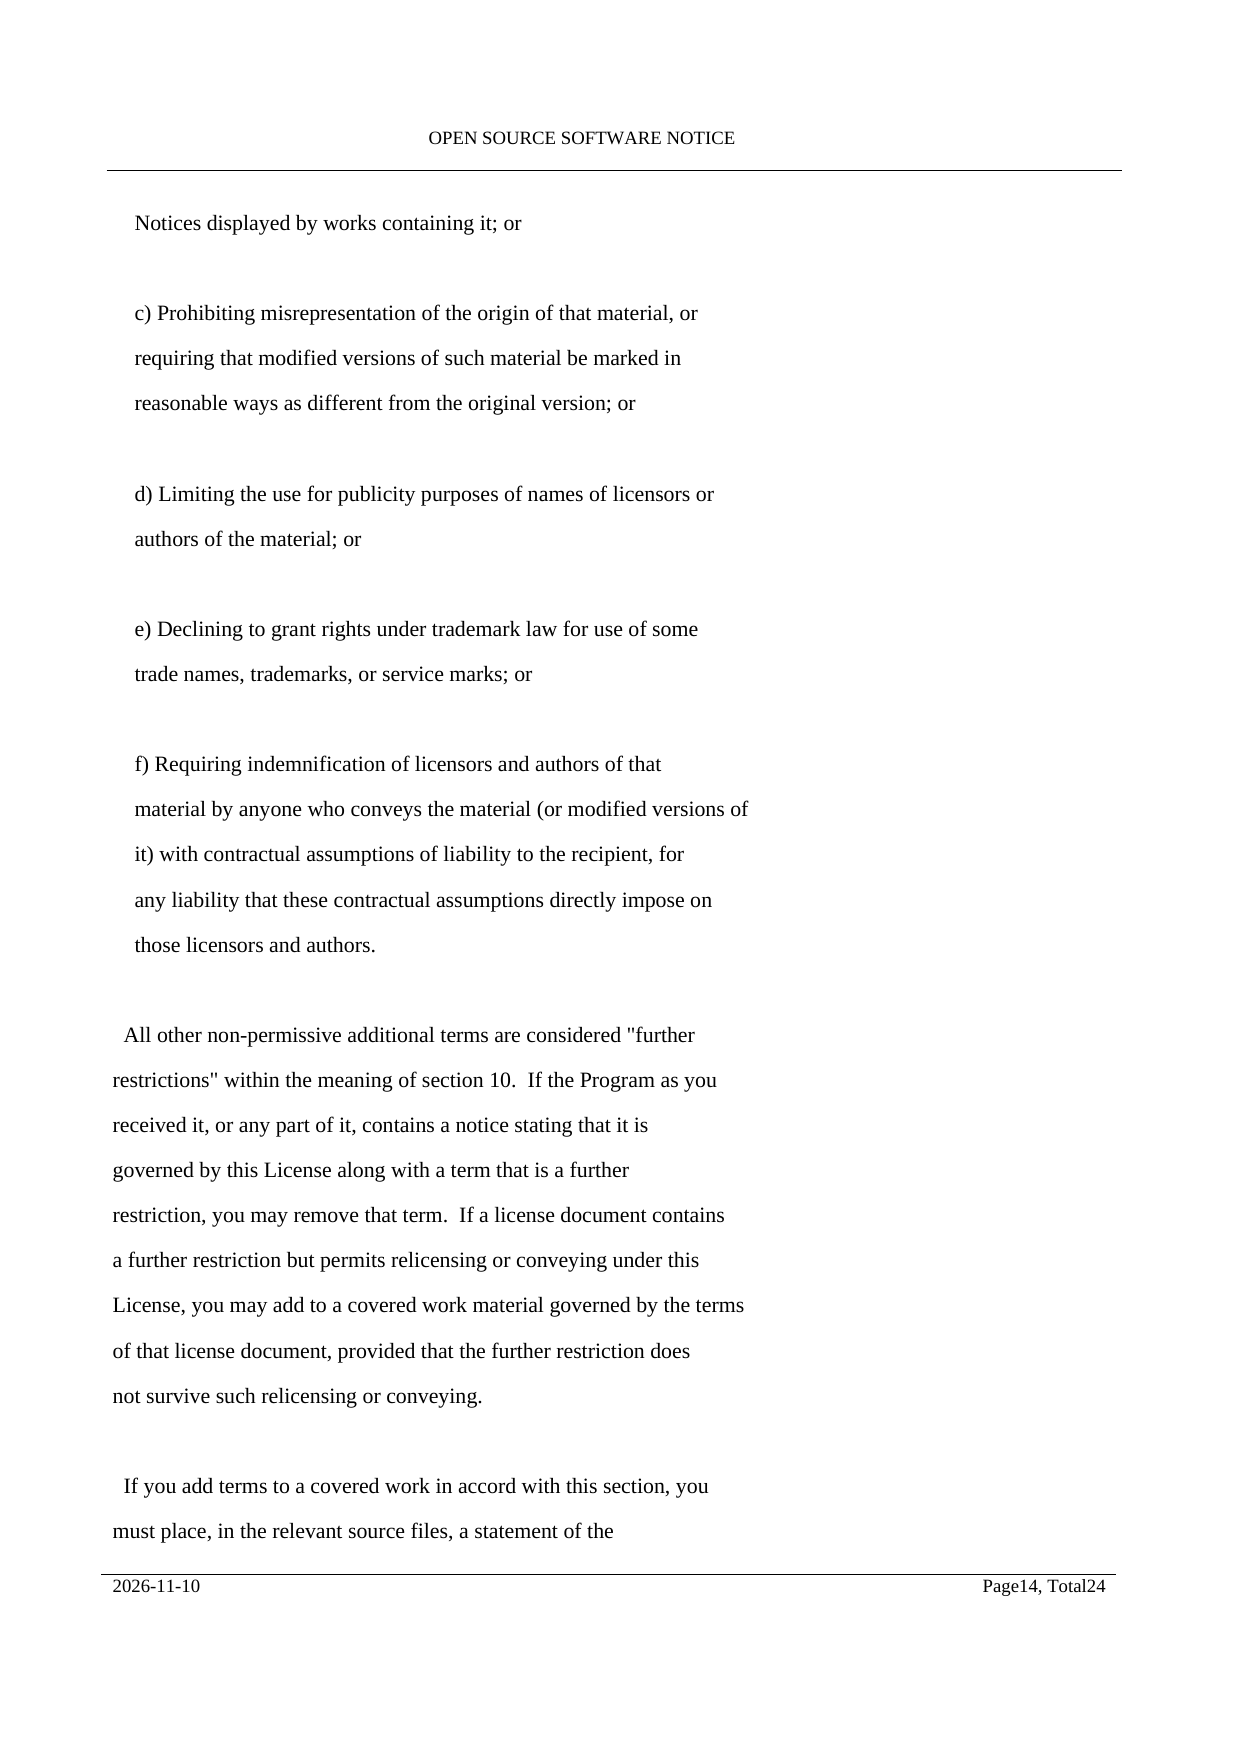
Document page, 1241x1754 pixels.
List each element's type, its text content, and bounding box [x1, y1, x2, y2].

text it) with contractual assumptions of liability to the recipient, for [112, 838, 1128, 870]
text All other non-permissive additional terms are considered "further [112, 1018, 1128, 1051]
text received it, or any part of it, contains a notice stating that it is [112, 1108, 1128, 1141]
text those licensors and authors. [112, 928, 1128, 961]
text restrictions" within the meaning of section 10. If the Program as you [112, 1063, 1128, 1096]
text a further restriction but permits relicensing or conveying under this [112, 1244, 1128, 1276]
text restriction, you may remove that term. If a license document contains [112, 1199, 1128, 1231]
text License, you may add to a covered work material governed by the terms [112, 1289, 1128, 1321]
text material by anyone who conveys the material (or modified versions of [112, 793, 1128, 825]
text authors of the material; or [112, 522, 1128, 554]
text must place, in the relevant source files, a statement of the [112, 1514, 1128, 1547]
text of that license document, provided that the further restriction does [112, 1334, 1128, 1366]
text trade names, trademarks, or service marks; or [112, 657, 1128, 690]
text requiring that modified versions of such material be marked in [112, 342, 1128, 374]
text d) Limiting the use for publicity purposes of names of licensors or [112, 477, 1128, 509]
text governed by this License along with a term that is a further [112, 1153, 1128, 1186]
text c) Prohibiting misrepresentation of the origin of that material, or [112, 297, 1128, 329]
text Notices displayed by works containing it; or [112, 206, 1128, 239]
text If you add terms to a covered work in accord with this section, you [112, 1469, 1128, 1502]
text f) Requiring indemnification of licensors and authors of that [112, 748, 1128, 780]
text any liability that these contractual assumptions directly impose on [112, 883, 1128, 915]
text not survive such relicensing or conveying. [112, 1379, 1128, 1412]
text reasonable ways as different from the original version; or [112, 387, 1128, 419]
text e) Declining to grant rights under trademark law for use of some [112, 612, 1128, 645]
